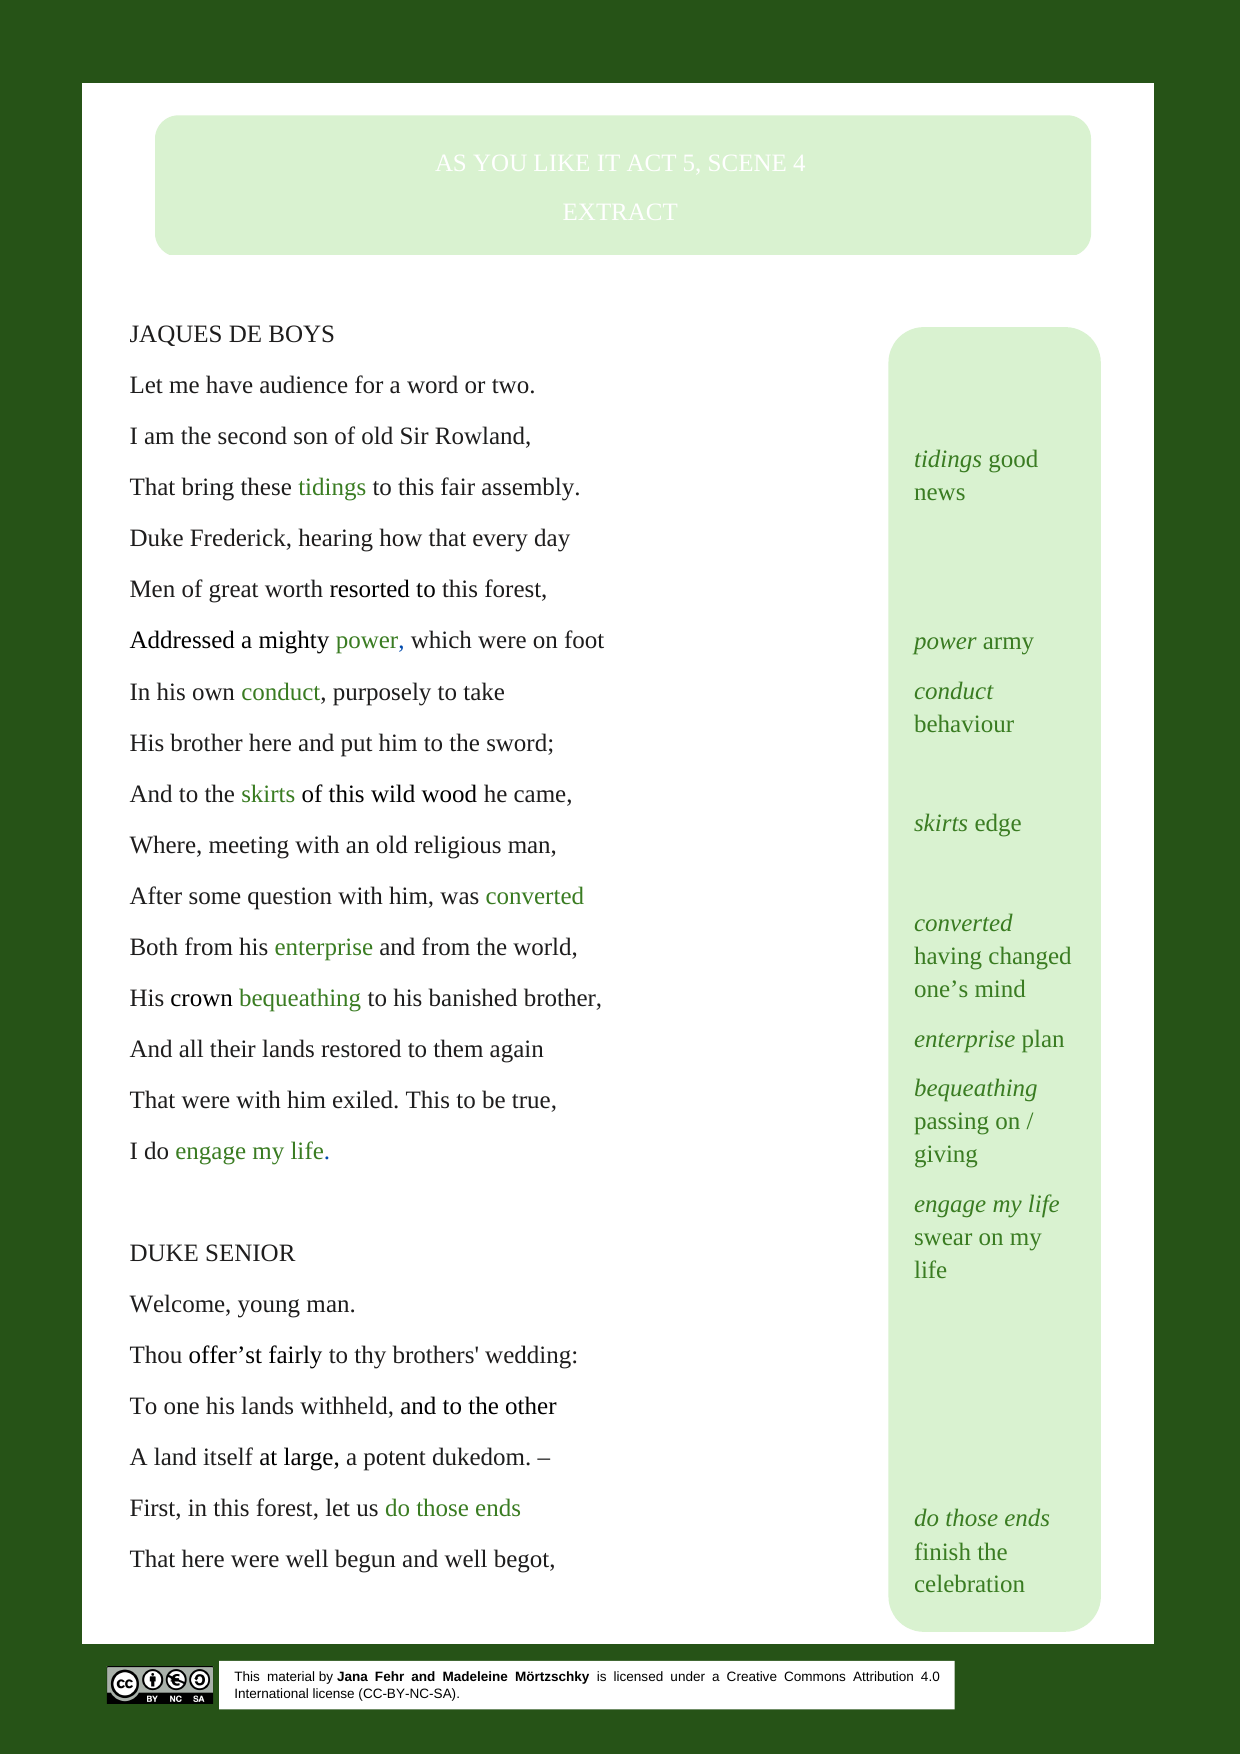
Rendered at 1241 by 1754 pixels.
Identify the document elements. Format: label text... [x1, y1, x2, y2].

text AS YOU LIKE IT ACT 5, SCENE 4 [148, 148, 1093, 176]
picture [106, 1666, 214, 1704]
text EXTRACT [148, 197, 1093, 226]
